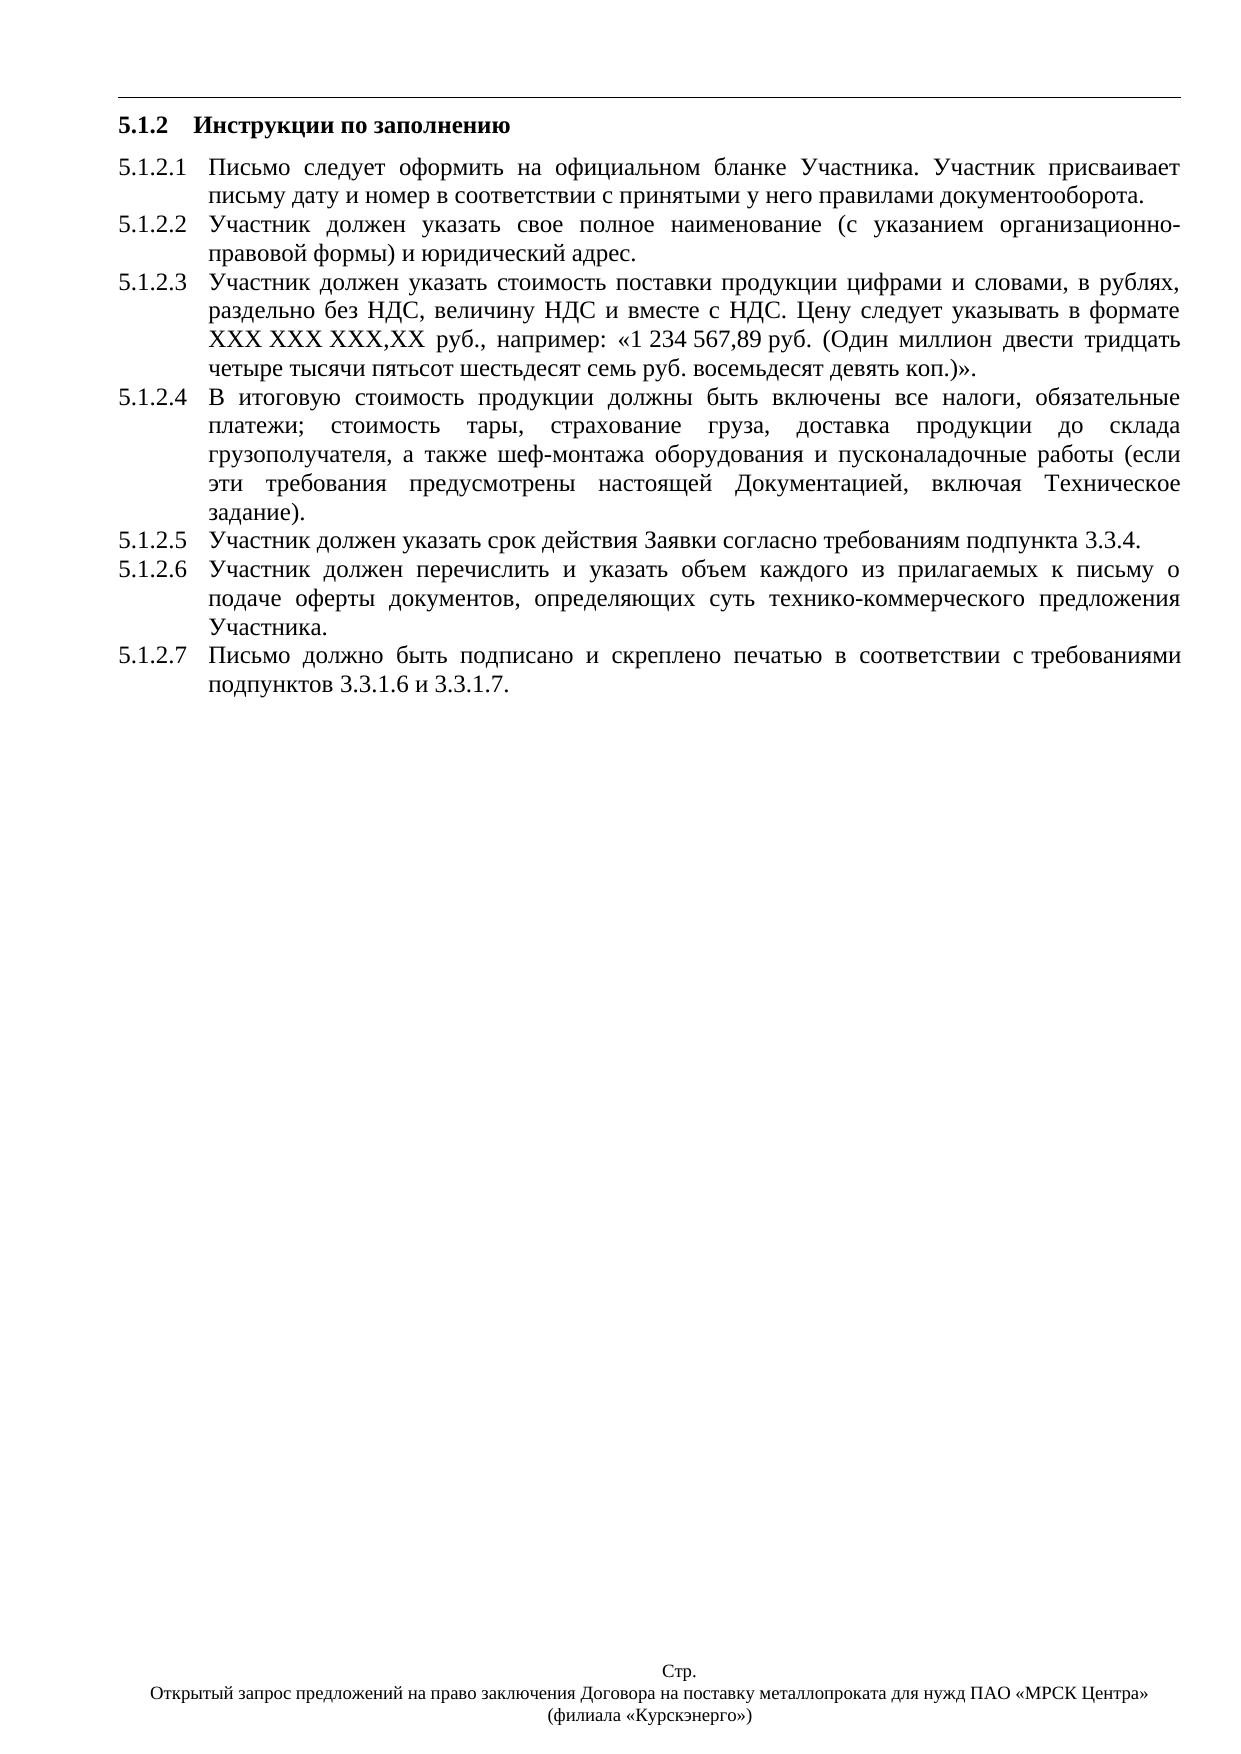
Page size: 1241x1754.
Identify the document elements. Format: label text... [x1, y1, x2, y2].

list Письмо должно быть подписано и скреплено печатью в соответствии с требованиями подпунктов 3.3.1.6 и 3.3.1.7. [118, 641, 1181, 698]
list Участник должен указать стоимость поставки продукции цифрами и словами, в рублях, раздельно без НДС, величину НДС и вместе с НДС. Цену следует указывать в формате ХХХ ХХХ ХХХ,ХХ руб., например: «1 234 567,89 руб. (Один миллион двести тридцать четыре тысячи пятьсот шестьдесят семь руб. восемьдесят девять коп.)». [118, 267, 1181, 382]
list Письмо следует оформить на официальном бланке Участника. Участник присваивает письму дату и номер в соответствии с принятыми у него правилами документооборота. [118, 152, 1181, 209]
list Участник должен перечислить и указать объем каждого из прилагаемых к письму о подаче оферты документов, определяющих суть технико-коммерческого предложения Участника. [118, 554, 1181, 641]
list Участник должен указать срок действия Заявки согласно требованиям подпункта 3.3.4. [118, 526, 1181, 554]
list В итоговую стоимость продукции должны быть включены все налоги, обязательные платежи; стоимость тары, страхование груза, доставка продукции до склада грузополучателя, а также шеф-монтажа оборудования и пусконаладочные работы (если эти требования предусмотрены настоящей Документацией, включая Техническое задание). [118, 382, 1181, 526]
subtitle Инструкции по заполнению [118, 111, 1181, 139]
list Участник должен указать свое полное наименование (с указанием организационно-правовой формы) и юридический адрес. [118, 209, 1181, 267]
